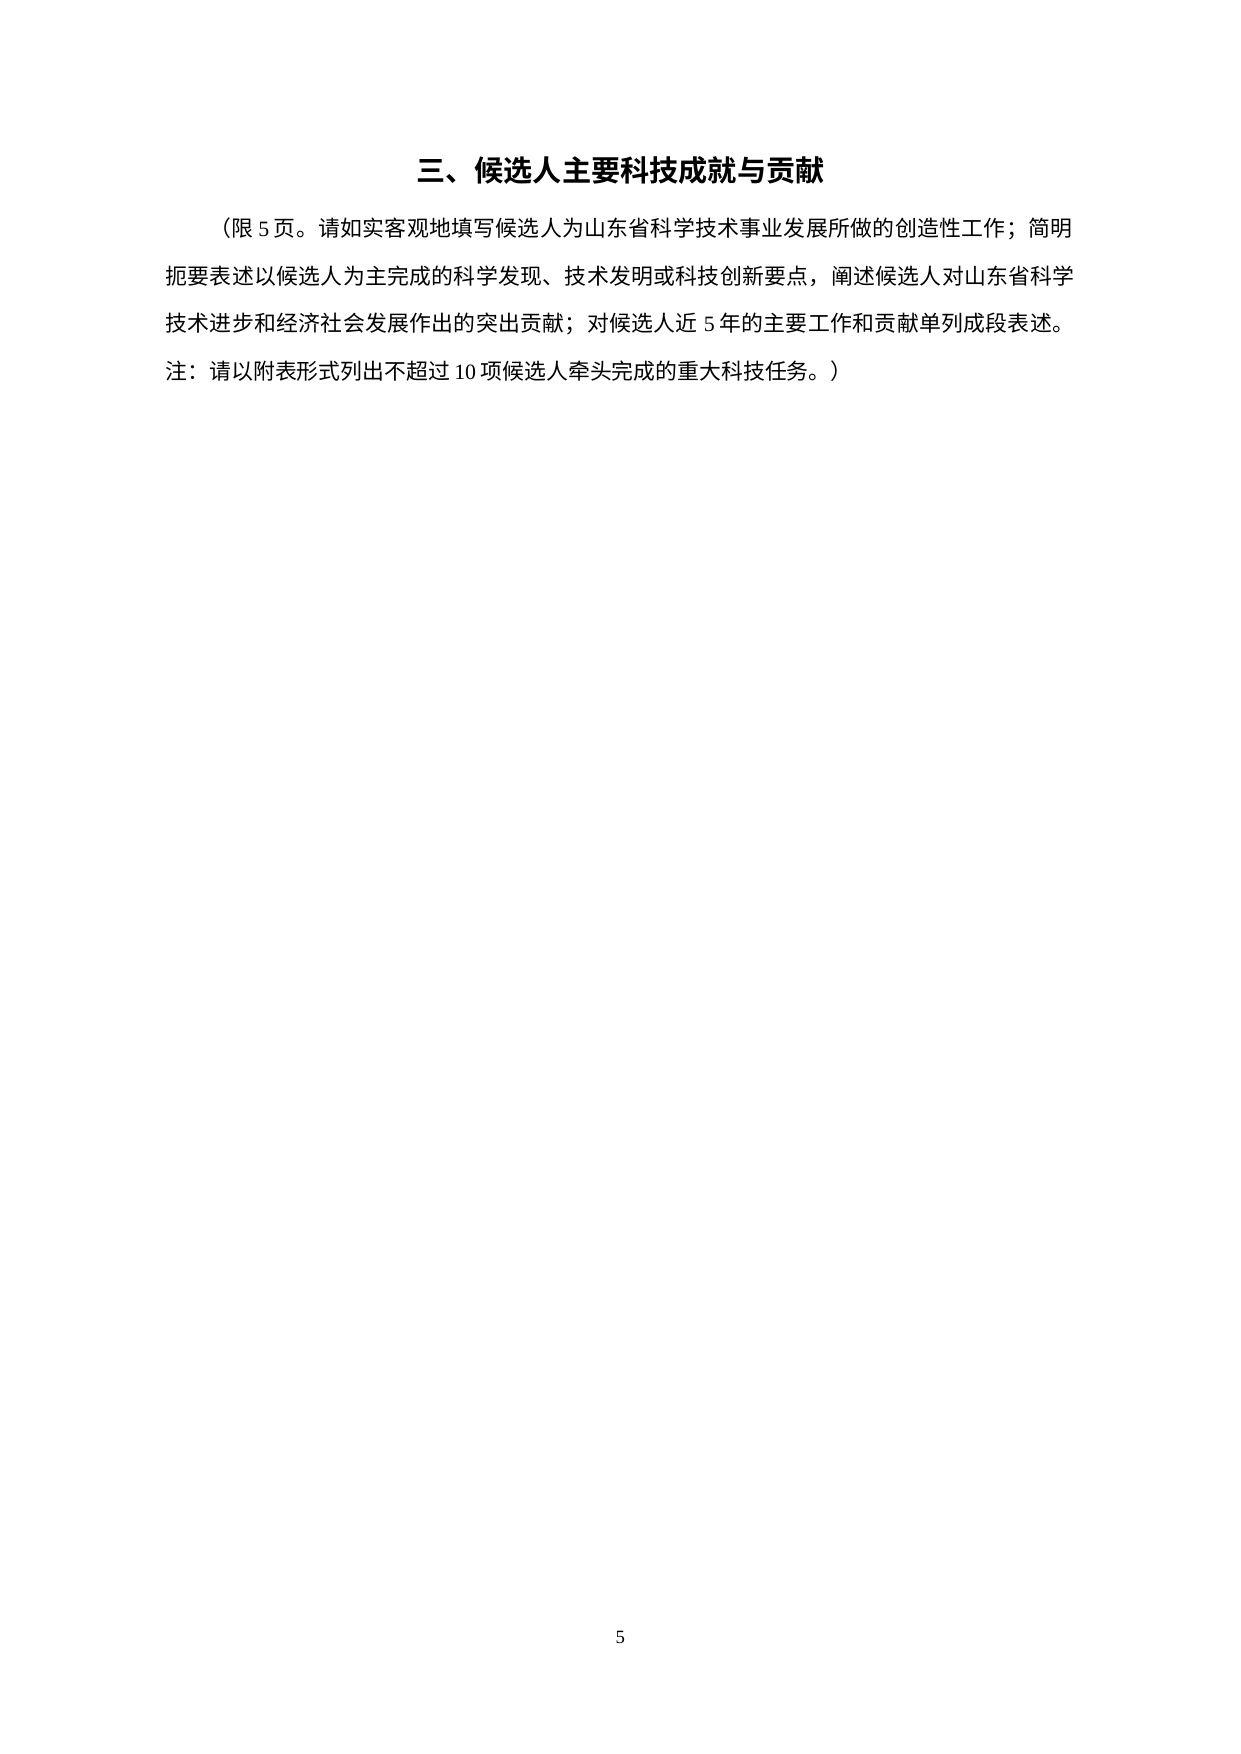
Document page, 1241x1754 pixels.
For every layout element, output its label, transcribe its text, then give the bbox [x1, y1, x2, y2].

text （限5页。请如实客观地填写候选人为山东省科学技术事业发展所做的创造性工作；简明扼要表述以候选人为主完成的科学发现、技术发明或科技创新要点，阐述候选人对山东省科学技术进步和经济社会发展作出的突出贡献；对候选人近5年的主要工作和贡献单列成段表述。注：请以附表形式列出不超过10项候选人牵头完成的重大科技任务。） [165, 211, 1075, 385]
text 三、候选人主要科技成就与贡献 [165, 148, 1075, 190]
